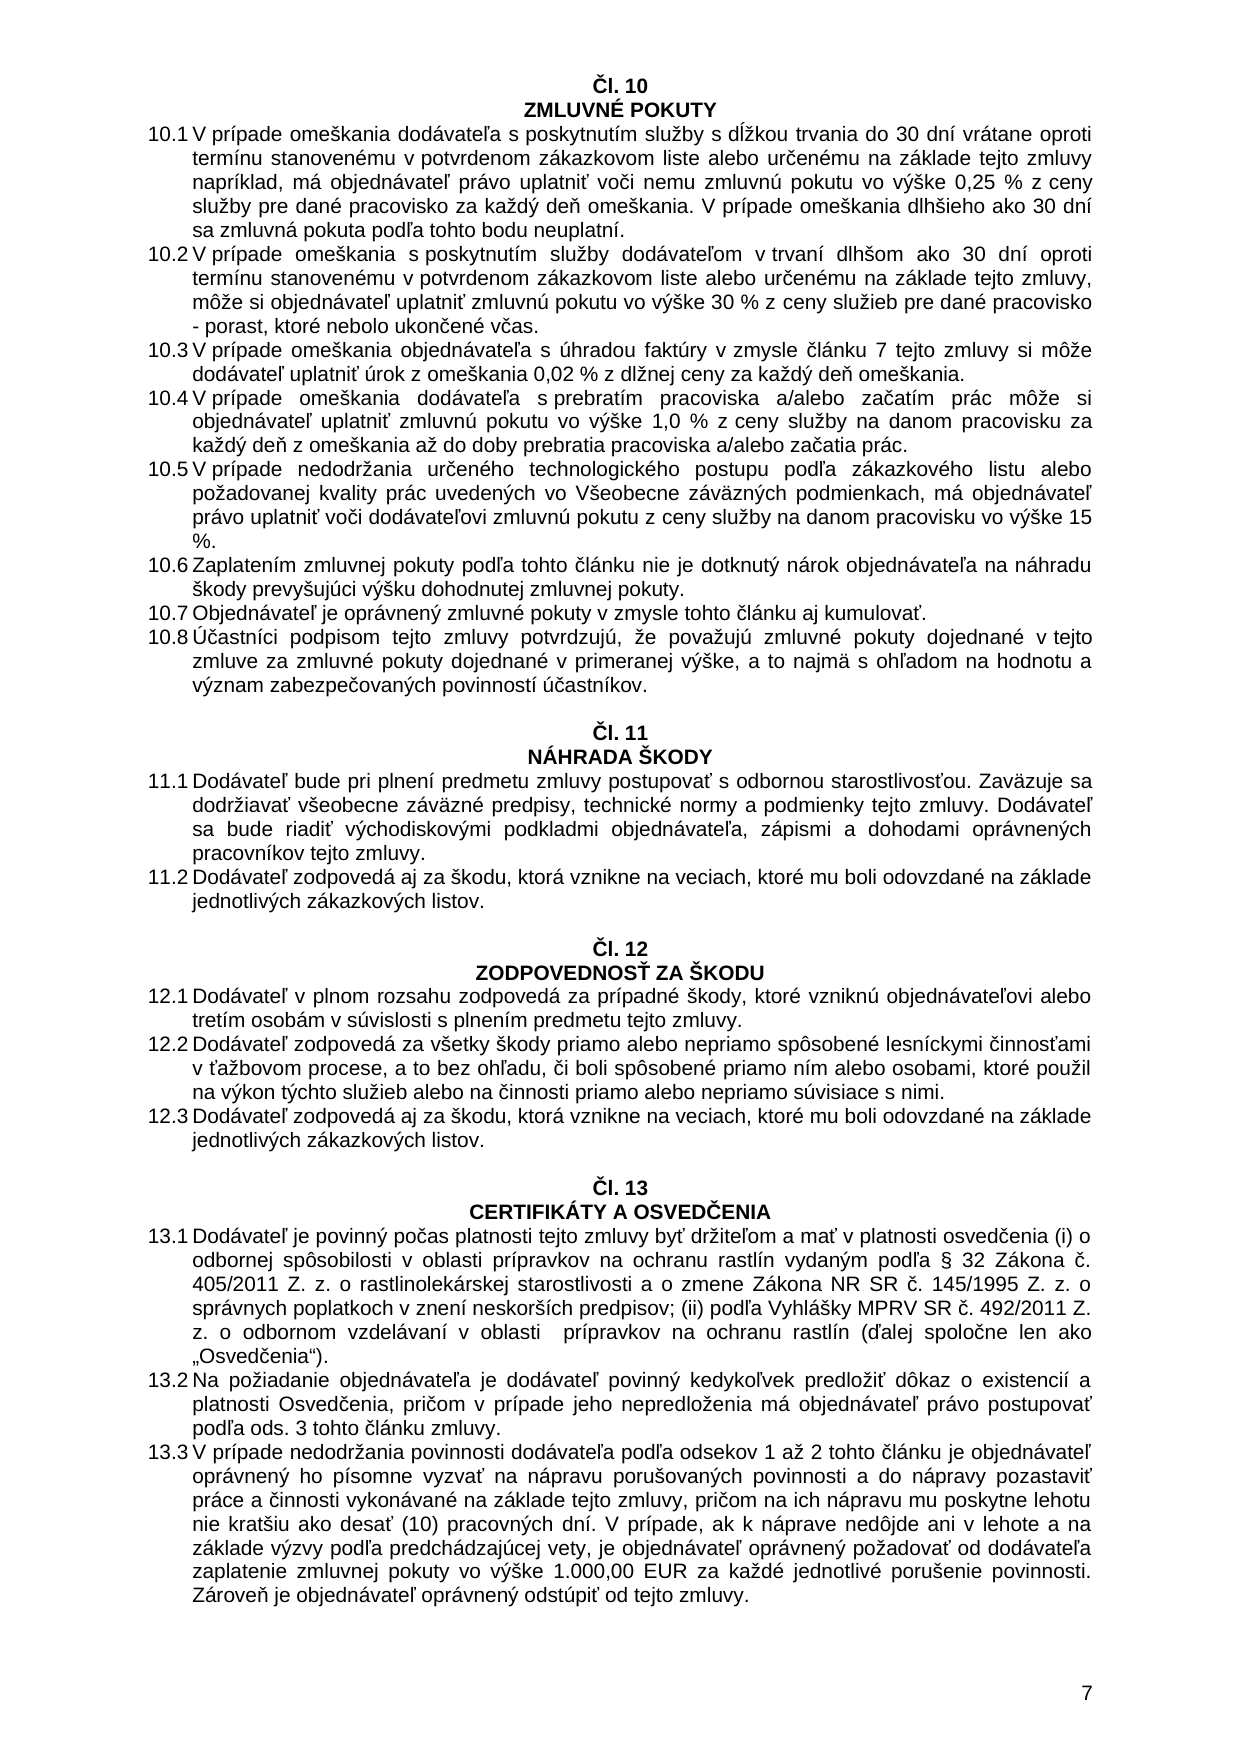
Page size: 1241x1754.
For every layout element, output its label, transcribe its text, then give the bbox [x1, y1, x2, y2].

list V prípade omeškania objednávateľa s úhradou faktúry v zmysle článku 7 tejto zmluvy si môže dodávateľ uplatniť úrok z omeškania 0,02 % z dlžnej ceny za každý deň omeškania. [148, 337, 1093, 385]
list Na požiadanie objednávateľa je dodávateľ povinný kedykoľvek predložiť dôkaz o existencií a platnosti Osvedčenia, pričom v prípade jeho nepredloženia má objednávateľ právo postupovať podľa ods. 3 tohto článku zmluvy. [148, 1368, 1093, 1439]
list V prípade omeškania s poskytnutím služby dodávateľom v trvaní dlhšom ako 30 dní oproti termínu stanovenému v potvrdenom zákazkovom liste alebo určenému na základe tejto zmluvy, môže si objednávateľ uplatniť zmluvnú pokutu vo výške 30 % z ceny služieb pre dané pracovisko - porast, ktoré nebolo ukončené včas. [148, 242, 1093, 337]
list V prípade omeškania dodávateľa s prebratím pracoviska a/alebo začatím prác môže si objednávateľ uplatniť zmluvnú pokutu vo výške 1,0 % z ceny služby na danom pracovisku za každý deň z omeškania až do doby prebratia pracoviska a/alebo začatia prác. [148, 385, 1093, 457]
text ZMLUVNÉ POKUTY [148, 98, 1093, 122]
list Objednávateľ je oprávnený zmluvné pokuty v zmysle tohto článku aj kumulovať. [148, 601, 1093, 625]
subtitle Čl. 11 [148, 721, 1093, 745]
list V prípade nedodržania povinnosti dodávateľa podľa odsekov 1 až 2 tohto článku je objednávateľ oprávnený ho písomne vyzvať na nápravu porušovaných povinnosti a do nápravy pozastaviť práce a činnosti vykonávané na základe tejto zmluvy, pričom na ich nápravu mu poskytne lehotu nie kratšiu ako desať (10) pracovných dní. V prípade, ak k náprave nedôjde ani v lehote a na základe výzvy podľa predchádzajúcej vety, je objednávateľ oprávnený požadovať od dodávateľa zaplatenie zmluvnej pokuty vo výške 1.000,00 EUR za každé jednotlivé porušenie povinnosti. Zároveň je objednávateľ oprávnený odstúpiť od tejto zmluvy. [148, 1439, 1093, 1607]
text Čl. 13 [148, 1176, 1093, 1200]
list Účastníci podpisom tejto zmluvy potvrdzujú, že považujú zmluvné pokuty dojednané v tejto zmluve za zmluvné pokuty dojednané v primeranej výške, a to najmä s ohľadom na hodnotu a význam zabezpečovaných povinností účastníkov. [148, 625, 1093, 697]
text NÁHRADA ŠKODY [148, 745, 1093, 769]
list Dodávateľ v plnom rozsahu zodpovedá za prípadné škody, ktoré vzniknú objednávateľovi alebo tretím osobám v súvislosti s plnením predmetu tejto zmluvy. [148, 984, 1093, 1032]
list V prípade omeškania dodávateľa s poskytnutím služby s dĺžkou trvania do 30 dní vrátane oproti termínu stanovenému v potvrdenom zákazkovom liste alebo určenému na základe tejto zmluvy napríklad, má objednávateľ právo uplatniť voči nemu zmluvnú pokutu vo výške 0,25 % z ceny služby pre dané pracovisko za každý deň omeškania. V prípade omeškania dlhšieho ako 30 dní sa zmluvná pokuta podľa tohto bodu neuplatní. [148, 122, 1093, 242]
text Čl. 12 [148, 936, 1093, 960]
list V prípade nedodržania určeného technologického postupu podľa zákazkového listu alebo požadovanej kvality prác uvedených vo Všeobecne záväzných podmienkach, má objednávateľ právo uplatniť voči dodávateľovi zmluvnú pokutu z ceny služby na danom pracovisku vo výške 15 %. [148, 457, 1093, 553]
list Zaplatením zmluvnej pokuty podľa tohto článku nie je dotknutý nárok objednávateľa na náhradu škody prevyšujúci výšku dohodnutej zmluvnej pokuty. [148, 553, 1093, 601]
list Dodávateľ je povinný počas platnosti tejto zmluvy byť držiteľom a mať v platnosti osvedčenia (i) o odbornej spôsobilosti v oblasti prípravkov na ochranu rastlín vydaným podľa § 32 Zákona č. 405/2011 Z. z. o rastlinolekárskej starostlivosti a o zmene Zákona NR SR č. 145/1995 Z. z. o správnych poplatkoch v znení neskorších predpisov; (ii) podľa Vyhlášky MPRV SR č. 492/2011 Z. z. o odbornom vzdelávaní v oblasti prípravkov na ochranu rastlín (ďalej spoločne len ako „Osvedčenia“). [148, 1224, 1093, 1368]
list Dodávateľ zodpovedá aj za škodu, ktorá vznikne na veciach, ktoré mu boli odovzdané na základe jednotlivých zákazkových listov. [148, 864, 1093, 912]
text CERTIFIKÁTY A OSVEDČENIA [148, 1200, 1093, 1224]
text ZODPOVEDNOSŤ ZA ŠKODU [148, 960, 1093, 984]
list Dodávateľ bude pri plnení predmetu zmluvy postupovať s odbornou starostlivosťou. Zaväzuje sa dodržiavať všeobecne záväzné predpisy, technické normy a podmienky tejto zmluvy. Dodávateľ sa bude riadiť východiskovými podkladmi objednávateľa, zápismi a dohodami oprávnených pracovníkov tejto zmluvy. [148, 769, 1093, 864]
list Dodávateľ zodpovedá aj za škodu, ktorá vznikne na veciach, ktoré mu boli odovzdané na základe jednotlivých zákazkových listov. [148, 1104, 1093, 1152]
text Čl. 10 [148, 74, 1093, 98]
list Dodávateľ zodpovedá za všetky škody priamo alebo nepriamo spôsobené lesníckymi činnosťami v ťažbovom procese, a to bez ohľadu, či boli spôsobené priamo ním alebo osobami, ktoré použil na výkon týchto služieb alebo na činnosti priamo alebo nepriamo súvisiace s nimi. [148, 1032, 1093, 1104]
